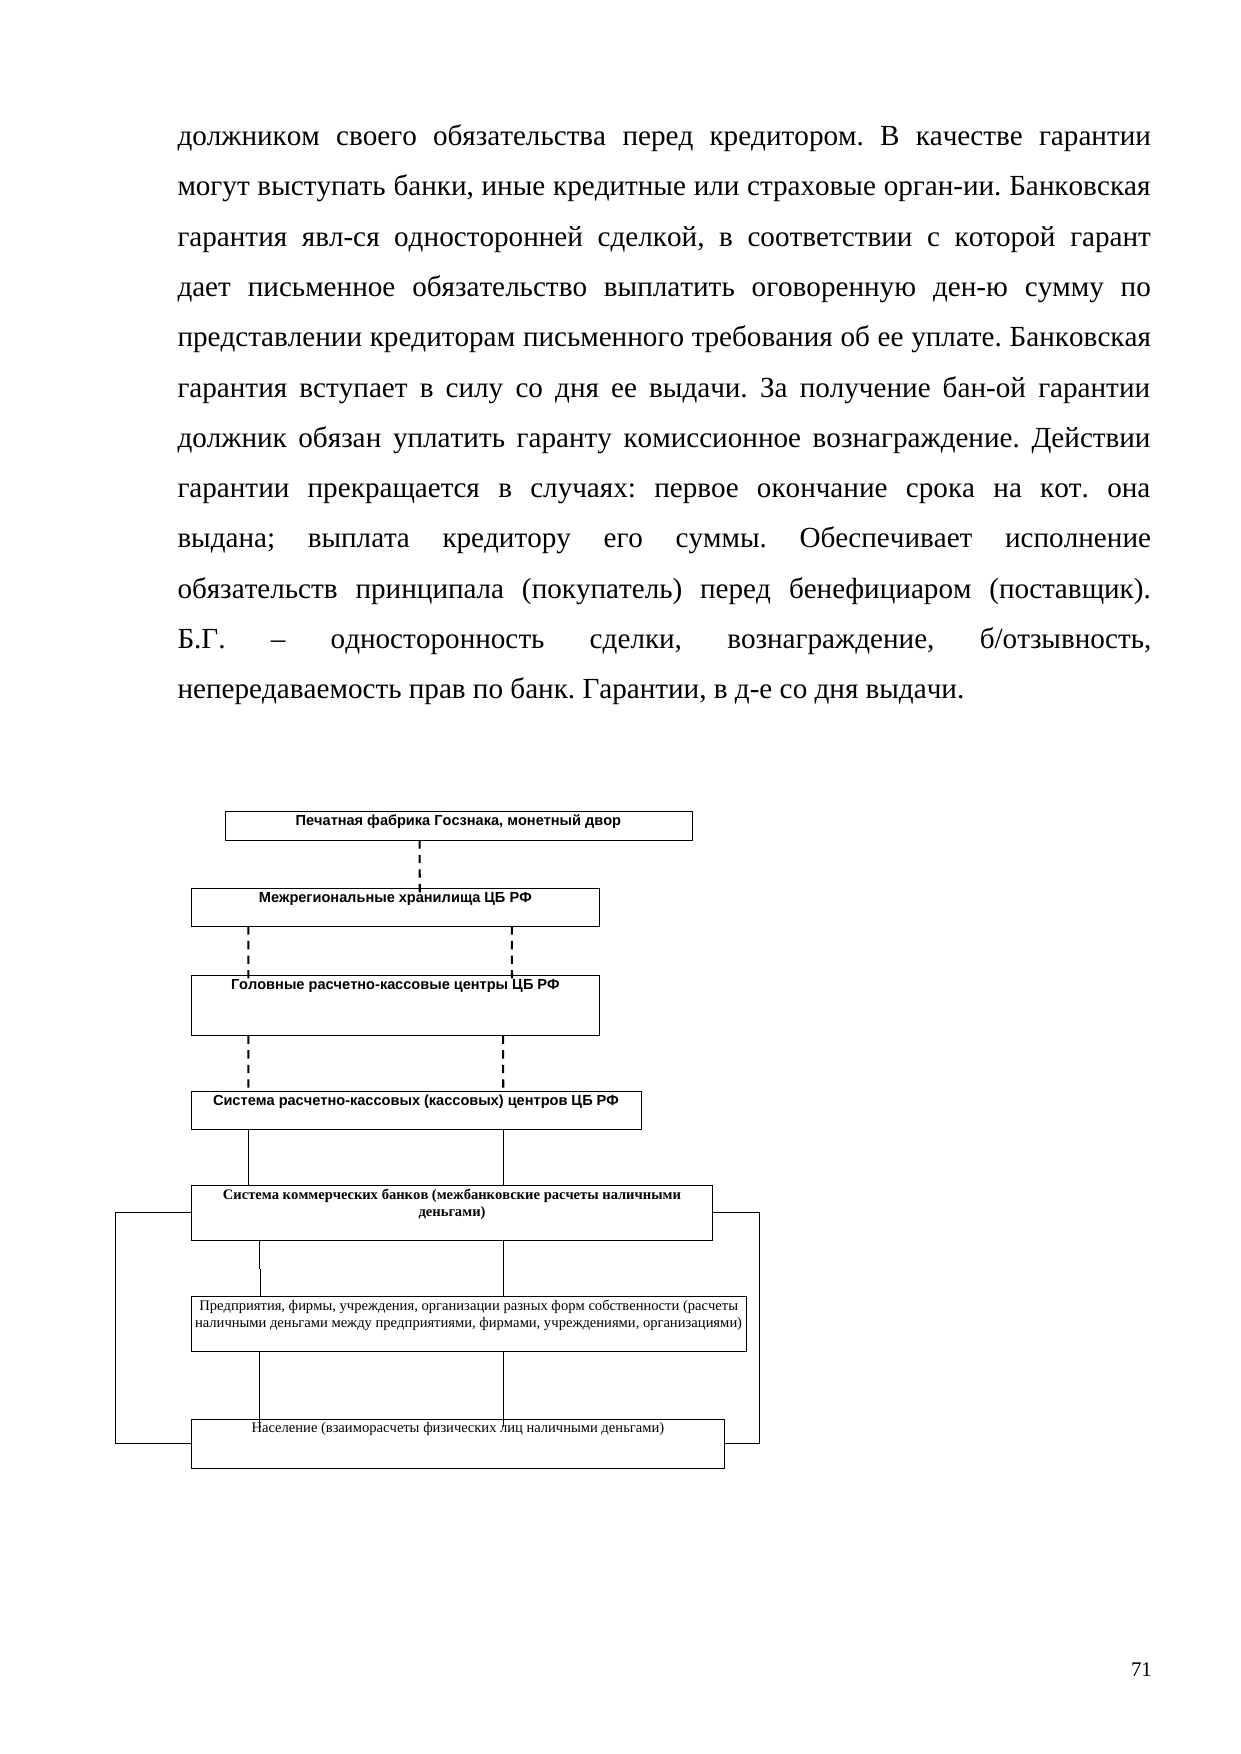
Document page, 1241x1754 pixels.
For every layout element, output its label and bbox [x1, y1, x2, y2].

text [177, 118, 1152, 705]
